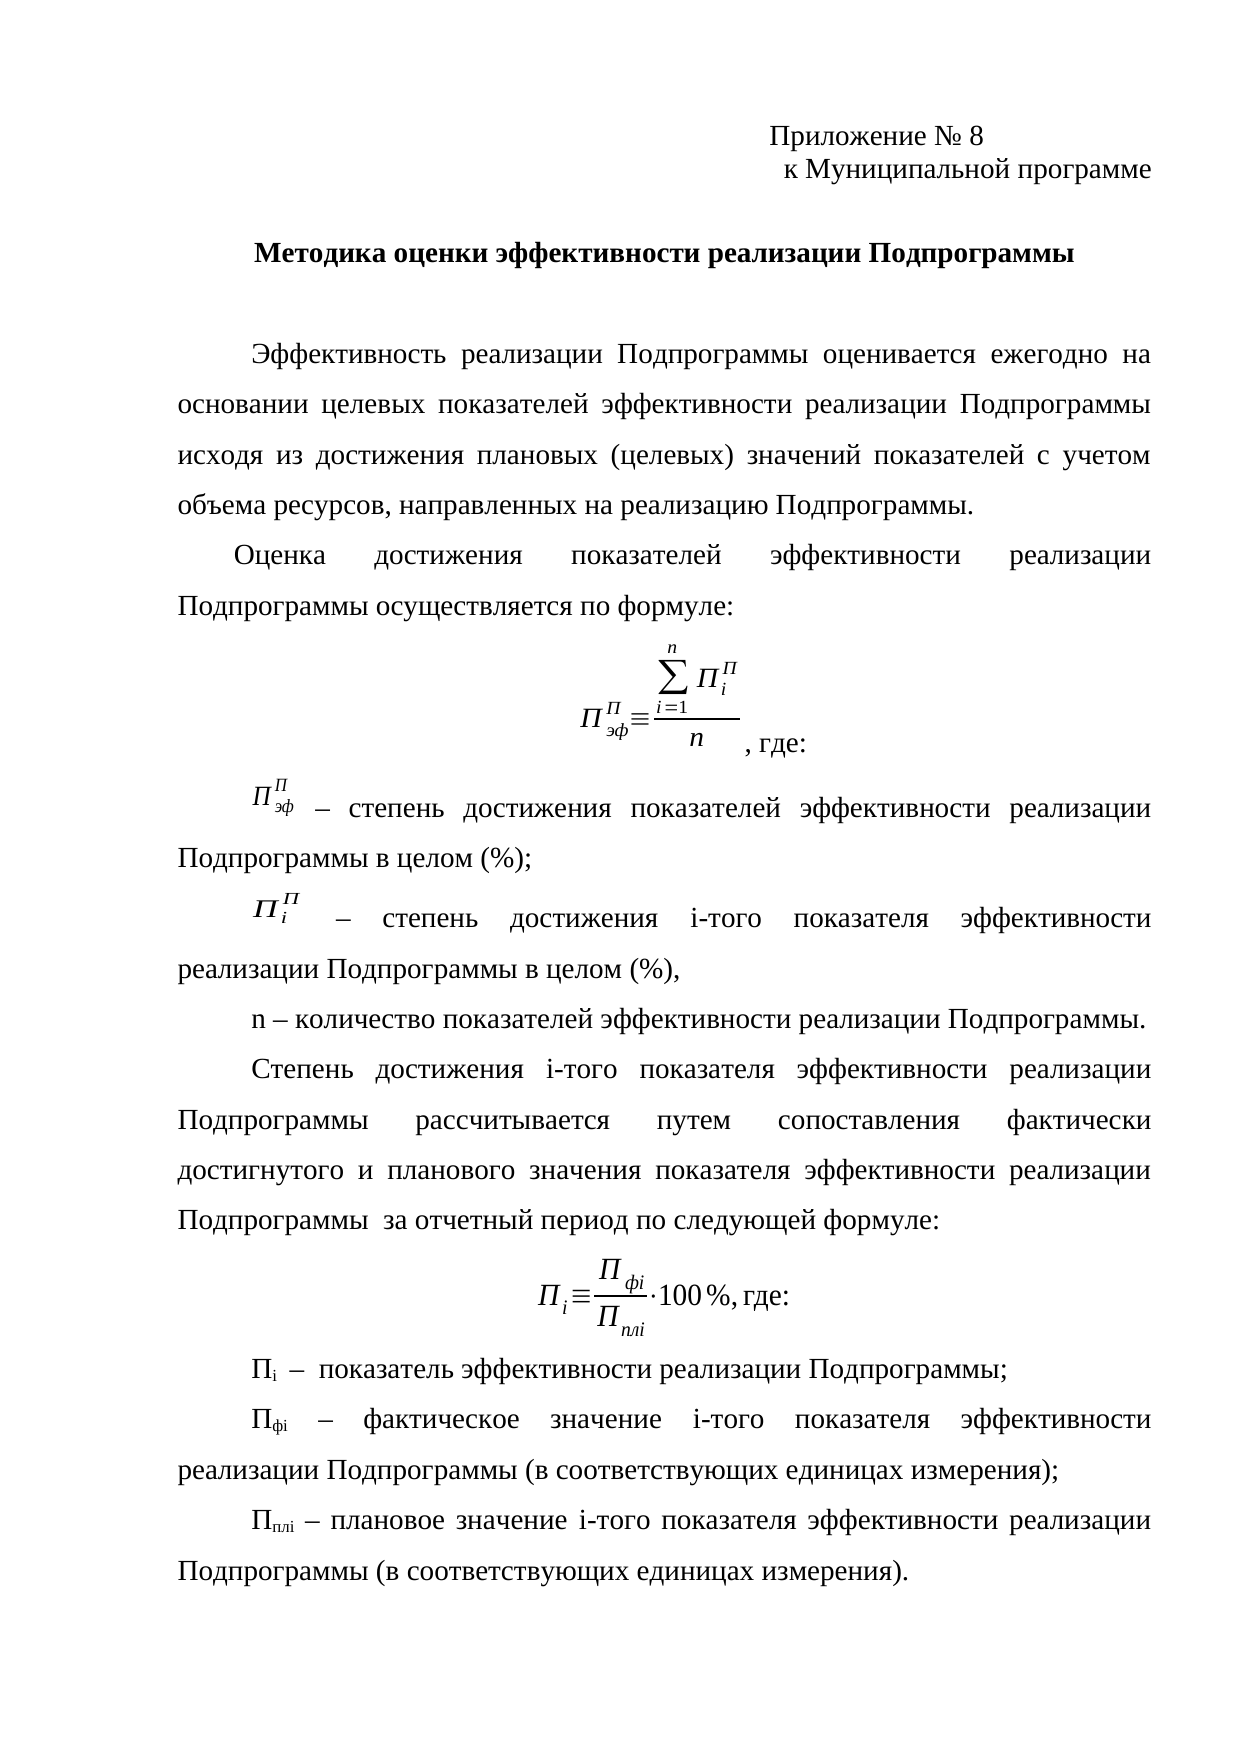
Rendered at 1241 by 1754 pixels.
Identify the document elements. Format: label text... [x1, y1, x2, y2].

text Пфi – фактическое значение i-того показателя эффективности реализации Подпрограммы (в соответствующих единицах измерения); [177, 1402, 1152, 1486]
text , где: [177, 638, 1152, 759]
text – степень достижения i-того показателя эффективности реализации Подпрограммы в целом (%), [177, 890, 1152, 984]
text n – количество показателей эффективности реализации Подпрограммы. [177, 1001, 1152, 1035]
text Степень достижения i-того показателя эффективности реализации Подпрограммы рассчитывается путем сопоставления фактически достигнутого и планового значения показателя эффективности реализации Подпрограммы за отчетный период по следующей формуле: [177, 1051, 1152, 1236]
text Методика оценки эффективности реализации Подпрограммы [177, 236, 1152, 269]
text Оценка достижения показателей эффективности реализации Подпрограммы осуществляется по формуле: [177, 537, 1152, 621]
text Приложение № 8 [177, 118, 1152, 152]
text Эффективность реализации Подпрограммы оценивается ежегодно на основании целевых показателей эффективности реализации Подпрограммы исходя из достижения плановых (целевых) значений показателей с учетом объема ресурсов, направленных на реализацию Подпрограммы. [177, 336, 1152, 521]
text – степень достижения показателей эффективности реализации Подпрограммы в целом (%); [177, 776, 1152, 873]
text к Муниципальной программе [177, 152, 1152, 185]
text Пi – показатель эффективности реализации Подпрограммы; [177, 1351, 1152, 1385]
text Пплi – плановое значение i-того показателя эффективности реализации Подпрограммы (в соответствующих единицах измерения). [177, 1502, 1152, 1586]
